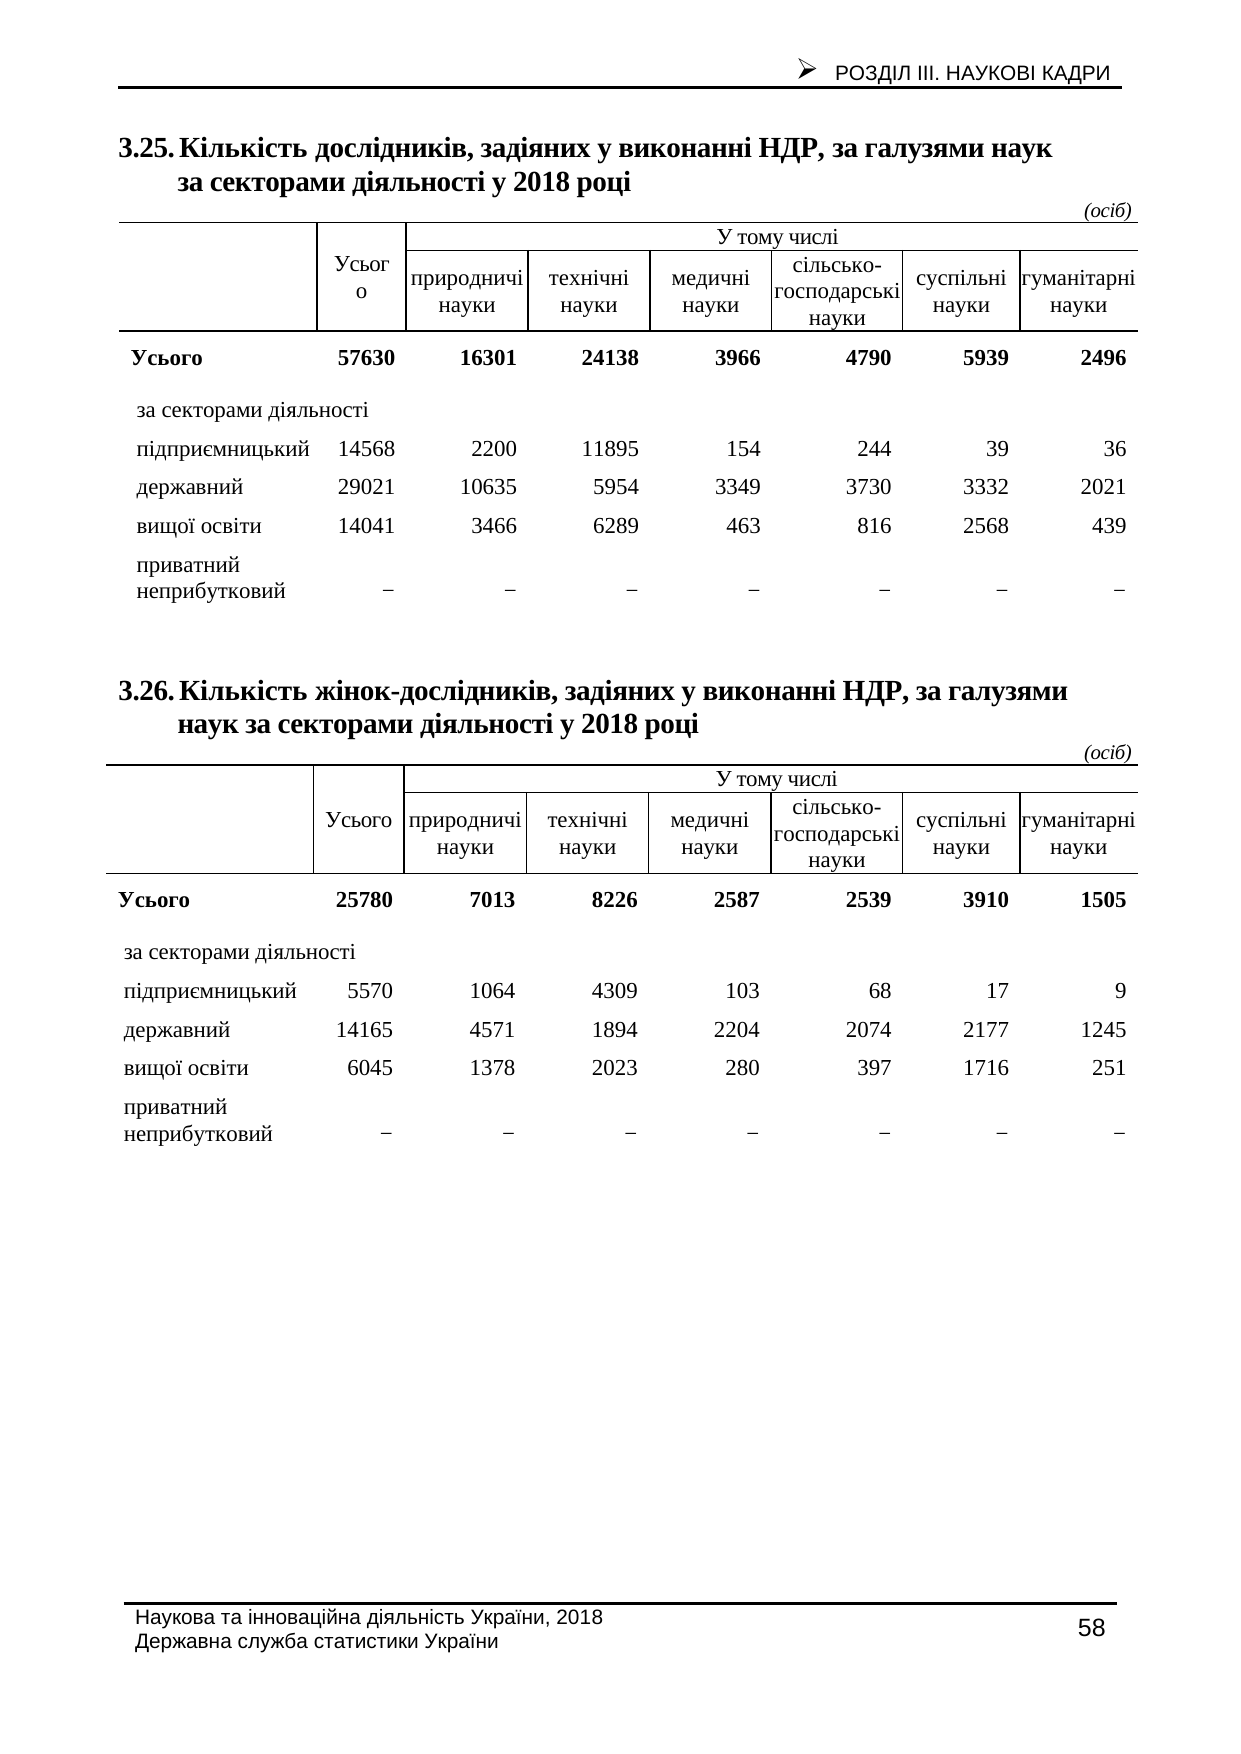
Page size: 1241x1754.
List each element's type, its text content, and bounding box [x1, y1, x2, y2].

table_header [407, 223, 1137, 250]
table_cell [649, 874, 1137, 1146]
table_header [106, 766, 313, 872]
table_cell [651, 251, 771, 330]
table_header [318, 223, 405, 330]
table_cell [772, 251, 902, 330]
text за секторами діяльності у 2018 році [177, 164, 1122, 198]
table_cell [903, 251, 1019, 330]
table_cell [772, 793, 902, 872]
text наук за секторами діяльності у 2018 році [177, 706, 1122, 740]
text 3.26. Кількість жінок-дослідників, задіяних у виконанні НДР, за галузями [118, 673, 1122, 706]
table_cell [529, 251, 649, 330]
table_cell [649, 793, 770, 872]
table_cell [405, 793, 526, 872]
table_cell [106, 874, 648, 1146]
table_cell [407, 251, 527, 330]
text 3.25. Кількість дослідників, задіяних у виконанні НДР, за галузями наук [118, 131, 1122, 164]
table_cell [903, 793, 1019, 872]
text (осіб) [106, 198, 1134, 222]
text (осіб) [106, 740, 1134, 764]
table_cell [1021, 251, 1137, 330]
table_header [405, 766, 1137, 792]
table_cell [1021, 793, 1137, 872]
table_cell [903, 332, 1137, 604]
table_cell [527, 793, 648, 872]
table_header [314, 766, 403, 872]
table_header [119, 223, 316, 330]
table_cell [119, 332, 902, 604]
